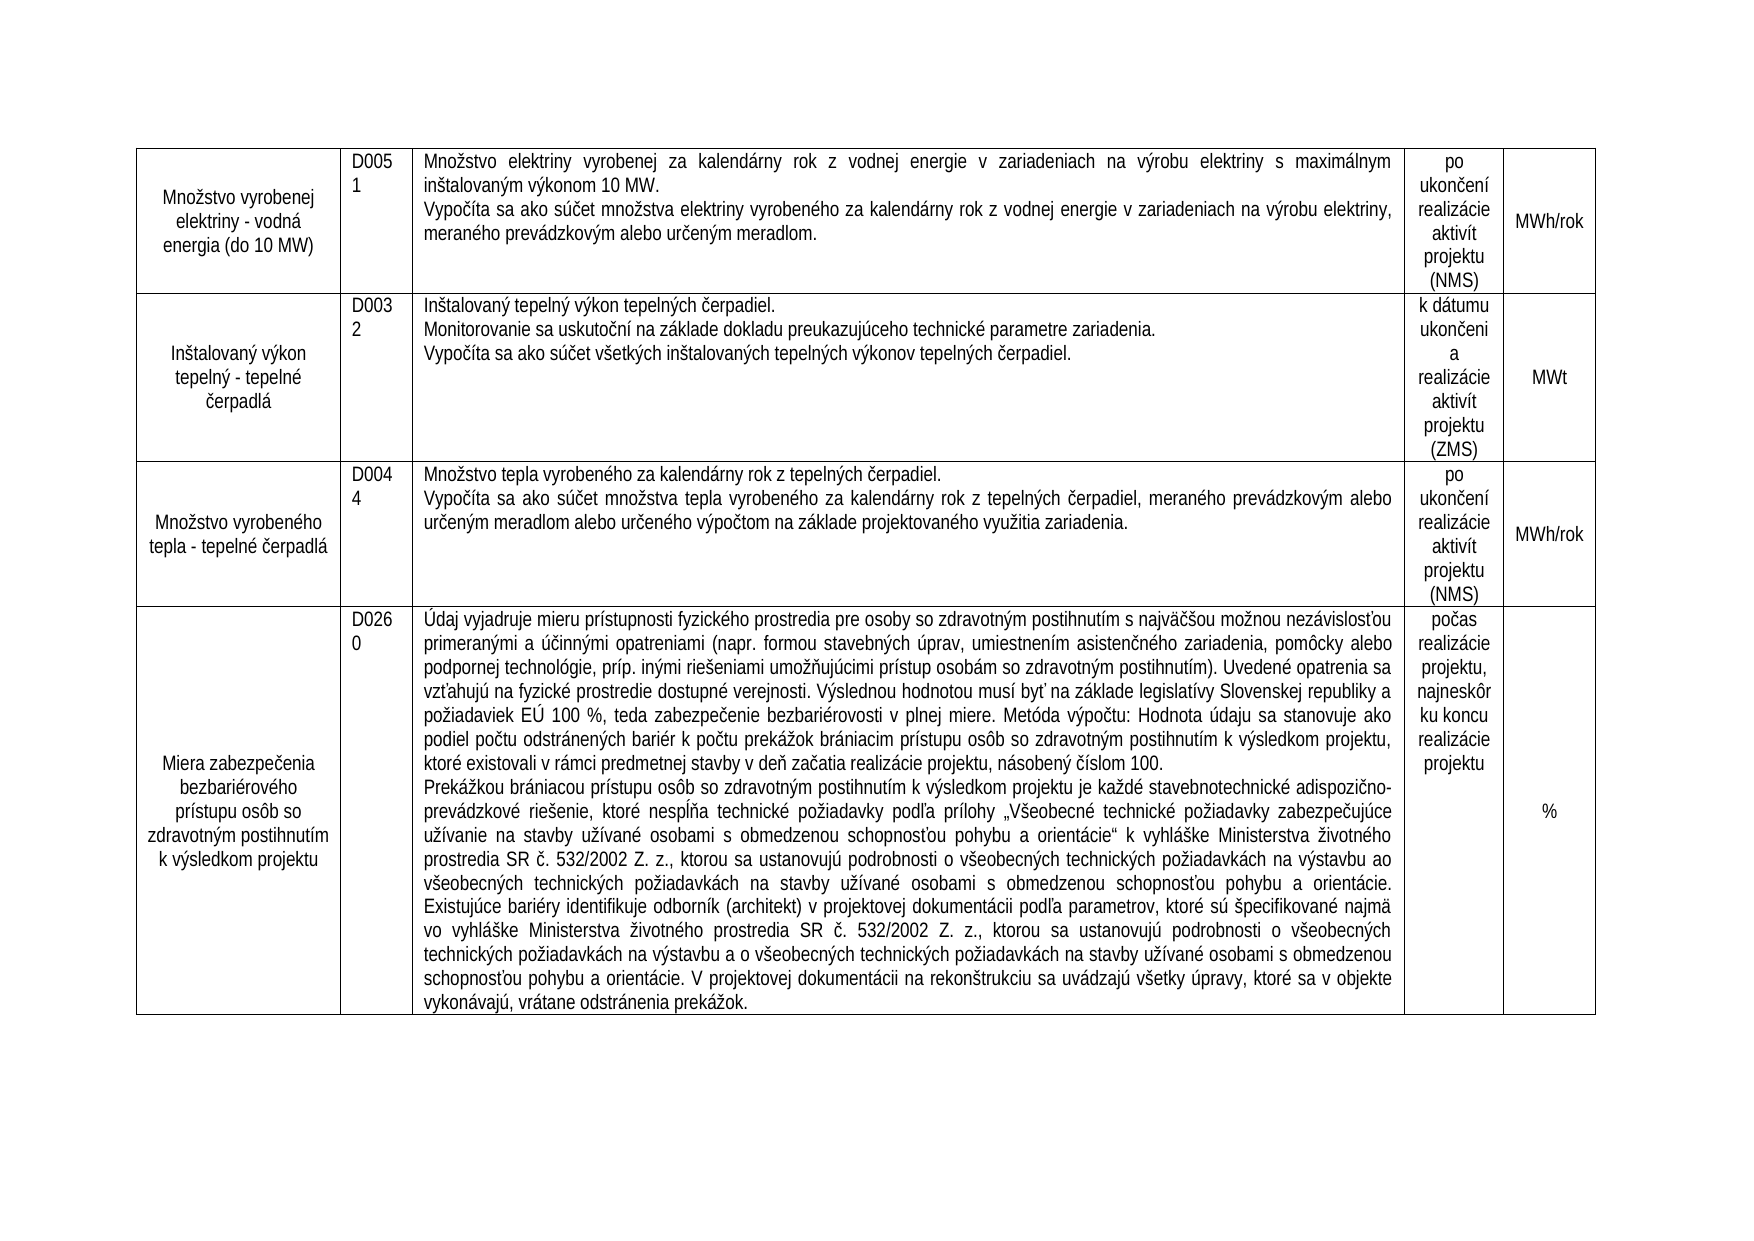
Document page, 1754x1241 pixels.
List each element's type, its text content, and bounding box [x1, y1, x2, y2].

table_cell po ukončení realizácie aktivít projektu (NMS) [1405, 462, 1503, 606]
table_cell Množstvo elektriny vyrobenej za kalendárny rok z vodnej energie v zariadeniach na výrobu elektriny s maximálnym inštalovaným výkonom 10 MW. Vypočíta sa ako súčet množstva elektriny vyrobeného za kalendárny rok z vodnej energie v zariadeniach na výrobu elektriny, meraného prevádzkovým alebo určeným meradlom. [413, 149, 1404, 292]
table_cell Miera zabezpečenia bezbariérového prístupu osôb so zdravotným postihnutím k výsledkom projektu [137, 607, 340, 1014]
table_cell po ukončení realizácie aktivít projektu (NMS) [1405, 149, 1503, 292]
table_cell MWh/rok [1504, 462, 1595, 606]
table_cell MWh/rok [1504, 149, 1595, 292]
table_cell Inštalovaný výkon tepelný - tepelné čerpadlá [137, 294, 340, 461]
table_cell % [1504, 607, 1595, 1014]
table_cell Množstvo vyrobenej elektriny - vodná energia (do 10 MW) [137, 149, 340, 292]
table_cell Množstvo vyrobeného tepla - tepelné čerpadlá [137, 462, 340, 606]
table_cell počas realizácie projektu, najneskôr ku koncu realizácie projektu [1405, 607, 1503, 1014]
table_cell k dátumu ukončenia realizácie aktivít projektu (ZMS) [1405, 294, 1503, 461]
table_cell D0260 [341, 607, 412, 1014]
table_cell Údaj vyjadruje mieru prístupnosti fyzického prostredia pre osoby so zdravotným postihnutím s najväčšou možnou nezávislosťou primeranými a účinnými opatreniami (napr. formou stavebných úprav, umiestnením asistenčného zariadenia, pomôcky alebo podpornej technológie, príp. inými riešeniami umožňujúcimi prístup osobám so zdravotným postihnutím). Uvedené opatrenia sa vzťahujú na fyzické prostredie dostupné verejnosti. Výslednou hodnotou musí byť na základe legislatívy Slovenskej republiky a požiadaviek EÚ 100 %, teda zabezpečenie bezbariérovosti v plnej miere. Metóda výpočtu: Hodnota údaju sa stanovuje ako podiel počtu odstránených bariér k počtu prekážok brániacim prístupu osôb so zdravotným postihnutím k výsledkom projektu, ktoré existovali v rámci predmetnej stavby v deň začatia realizácie projektu, násobený číslom 100. Prekážkou brániacou prístupu osôb so zdravotným postihnutím k výsledkom projektu je každé stavebnotechnické adispozično-prevádzkové riešenie, ktoré nespĺňa technické požiadavky podľa prílohy „Všeobecné technické požiadavky zabezpečujúce užívanie na stavby užívané osobami s obmedzenou schopnosťou pohybu a orientácie“ k vyhláške Ministerstva životného prostredia SR č. 532/2002 Z. z., ktorou sa ustanovujú podrobnosti o všeobecných technických požiadavkách na výstavbu ao všeobecných technických požiadavkách na stavby užívané osobami s obmedzenou schopnosťou pohybu a orientácie. Existujúce bariéry identifikuje odborník (architekt) v projektovej dokumentácii podľa parametrov, ktoré sú špecifikované najmä vo vyhláške Ministerstva životného prostredia SR č. 532/2002 Z. z., ktorou sa ustanovujú podrobnosti o všeobecných technických požiadavkách na výstavbu a o všeobecných technických požiadavkách na stavby užívané osobami s obmedzenou schopnosťou pohybu a orientácie. V projektovej dokumentácii na rekonštrukciu sa uvádzajú všetky úpravy, ktoré sa v objekte vykonávajú, vrátane odstránenia prekážok. [413, 607, 1404, 1014]
table_cell D0044 [341, 462, 412, 606]
table_cell D0051 [341, 149, 412, 292]
table_cell Inštalovaný tepelný výkon tepelných čerpadiel. Monitorovanie sa uskutoční na základe dokladu preukazujúceho technické parametre zariadenia. Vypočíta sa ako súčet všetkých inštalovaných tepelných výkonov tepelných čerpadiel. [413, 294, 1404, 461]
table_cell D0032 [341, 294, 412, 461]
table_cell MWt [1504, 294, 1595, 461]
table_cell Množstvo tepla vyrobeného za kalendárny rok z tepelných čerpadiel. Vypočíta sa ako súčet množstva tepla vyrobeného za kalendárny rok z tepelných čerpadiel, meraného prevádzkovým alebo určeným meradlom alebo určeného výpočtom na základe projektovaného využitia zariadenia. [413, 462, 1404, 606]
